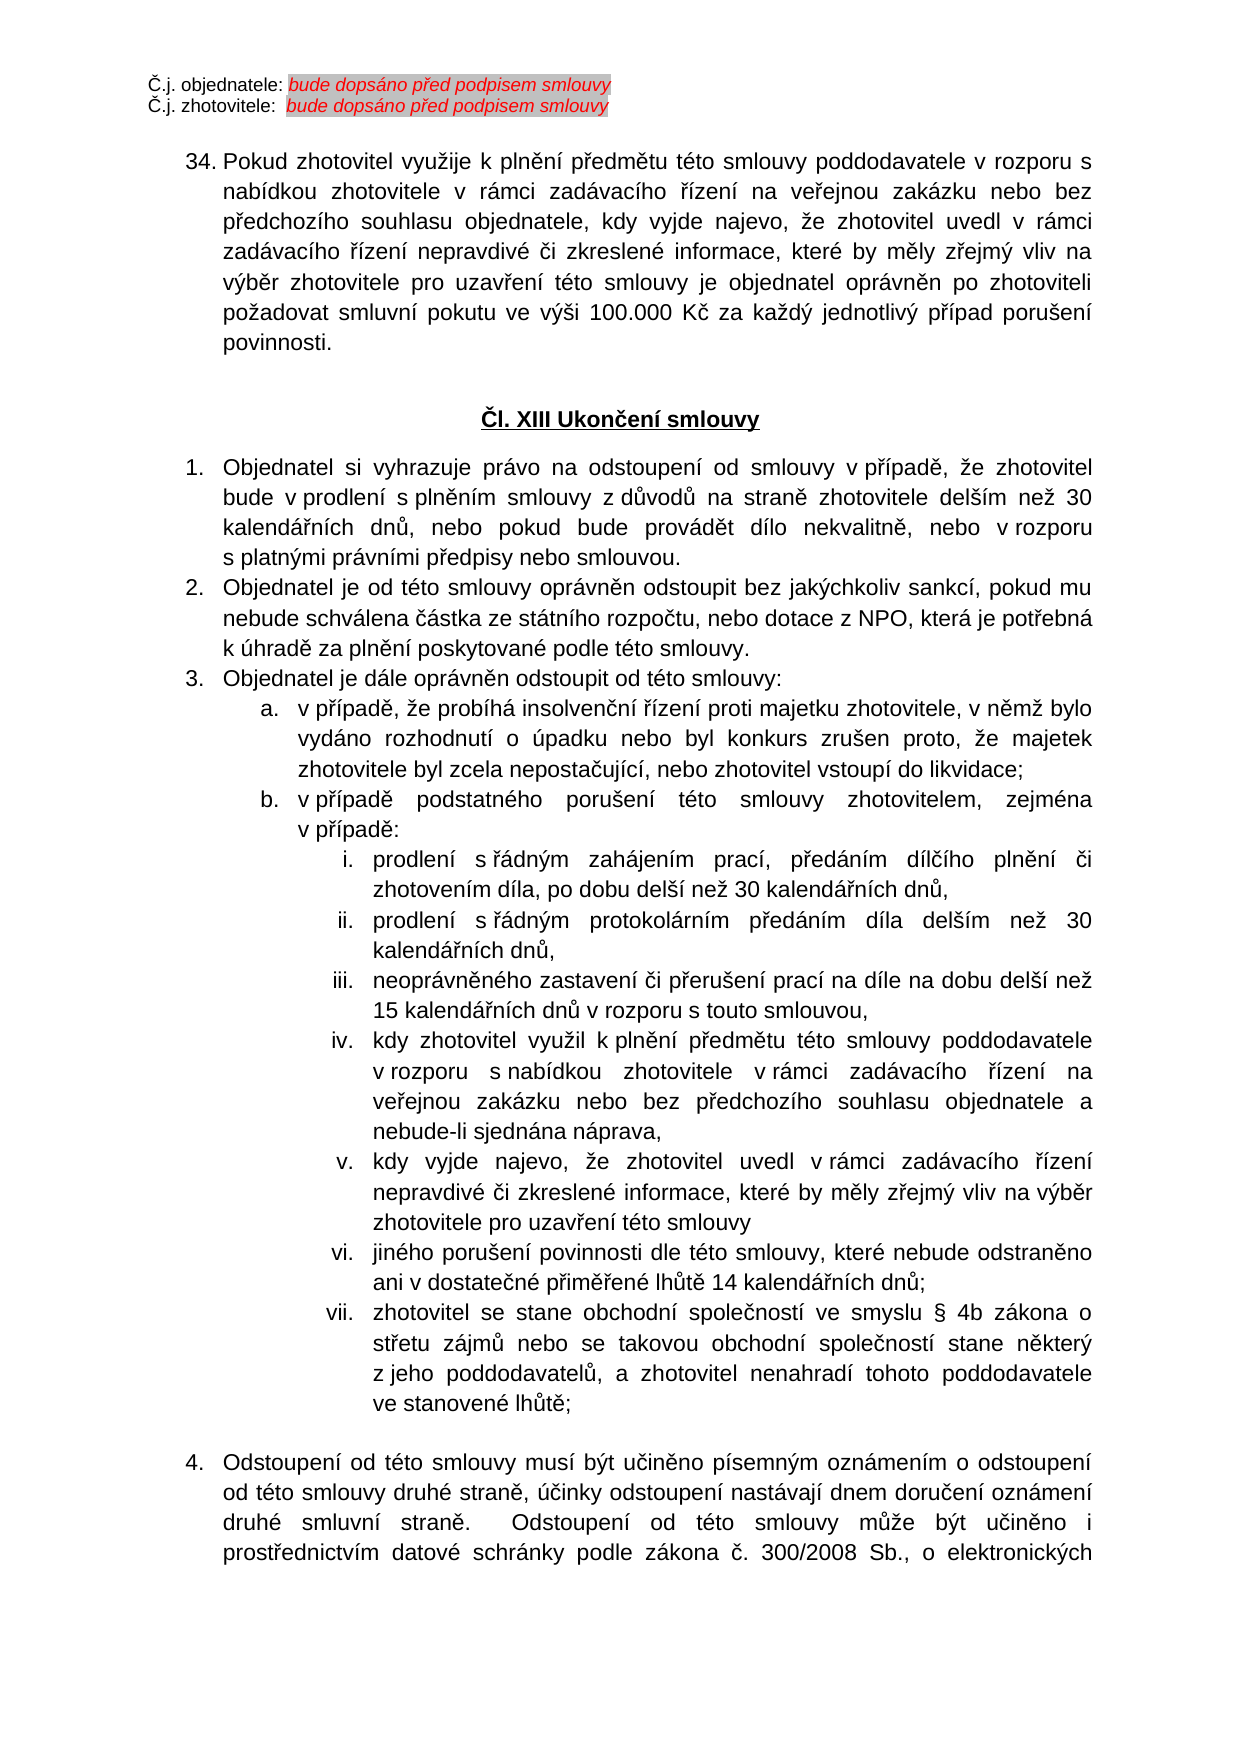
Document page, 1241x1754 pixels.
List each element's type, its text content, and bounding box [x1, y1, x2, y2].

list Pokud zhotovitel využije k plnění předmětu této smlouvy poddodavatele v rozporu s nabídkou zhotovitele v rámci zadávacího řízení na veřejnou zakázku nebo bez předchozího souhlasu objednatele, kdy vyjde najevo, že zhotovitel uvedl v rámci zadávacího řízení nepravdivé či zkreslené informace, které by měly zřejmý vliv na výběr zhotovitele pro uzavření této smlouvy je objednatel oprávněn po zhotoviteli požadovat smluvní pokutu ve výši 100.000 Kč za každý jednotlivý případ porušení povinnosti. [185, 148, 1093, 355]
list prodlení s řádným protokolárním předáním díla delším než 30 kalendářních dnů, [354, 907, 1093, 963]
list jiného porušení povinnosti dle této smlouvy, které nebude odstraněno ani v dostatečné přiměřené lhůtě 14 kalendářních dnů; [354, 1239, 1093, 1295]
list v případě, že probíhá insolvenční řízení proti majetku zhotovitele, v němž bylo vydáno rozhodnutí o úpadku nebo byl konkurs zrušen proto, že majetek zhotovitele byl zcela nepostačující, nebo zhotovitel vstoupí do likvidace; [260, 695, 1093, 782]
list prodlení s řádným zahájením prací, předáním dílčího plnění či zhotovením díla, po dobu delší než 30 kalendářních dnů, [354, 846, 1093, 903]
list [185, 1448, 1093, 1566]
text Čl. XIII Ukončení smlouvy [148, 380, 1093, 433]
list kdy vyjde najevo, že zhotovitel uvedl v rámci zadávacího řízení nepravdivé či zkreslené informace, které by měly zřejmý vliv na výběr zhotovitele pro uzavření této smlouvy [354, 1148, 1093, 1235]
list v případě podstatného porušení této smlouvy zhotovitelem, zejména v případě: [260, 786, 1093, 842]
list zhotovitel se stane obchodní společností ve smyslu § 4b zákona o střetu zájmů nebo se takovou obchodní společností stane některý z jeho poddodavatelů, a zhotovitel nenahradí tohoto poddodavatele ve stanovené lhůtě; [354, 1299, 1093, 1416]
list kdy zhotovitel využil k plnění předmětu této smlouvy poddodavatele v rozporu s nabídkou zhotovitele v rámci zadávacího řízení na veřejnou zakázku nebo bez předchozího souhlasu objednatele a nebude-li sjednána náprava, [354, 1027, 1093, 1144]
list Objednatel je od této smlouvy oprávněn odstoupit bez jakýchkoliv sankcí, pokud mu nebude schválena částka ze státního rozpočtu, nebo dotace z NPO, která je potřebná k úhradě za plnění poskytované podle této smlouvy. [185, 574, 1093, 661]
list Objednatel si vyhrazuje právo na odstoupení od smlouvy v případě, že zhotovitel bude v prodlení s plněním smlouvy z důvodů na straně zhotovitele delším než 30 kalendářních dnů, nebo pokud bude provádět dílo nekvalitně, nebo v rozporu s platnými právními předpisy nebo smlouvou. [185, 453, 1093, 570]
list neoprávněného zastavení či přerušení prací na díle na dobu delší než 15 kalendářních dnů v rozporu s touto smlouvou, [354, 967, 1093, 1023]
list Objednatel je dále oprávněn odstoupit od této smlouvy: [185, 665, 1093, 691]
